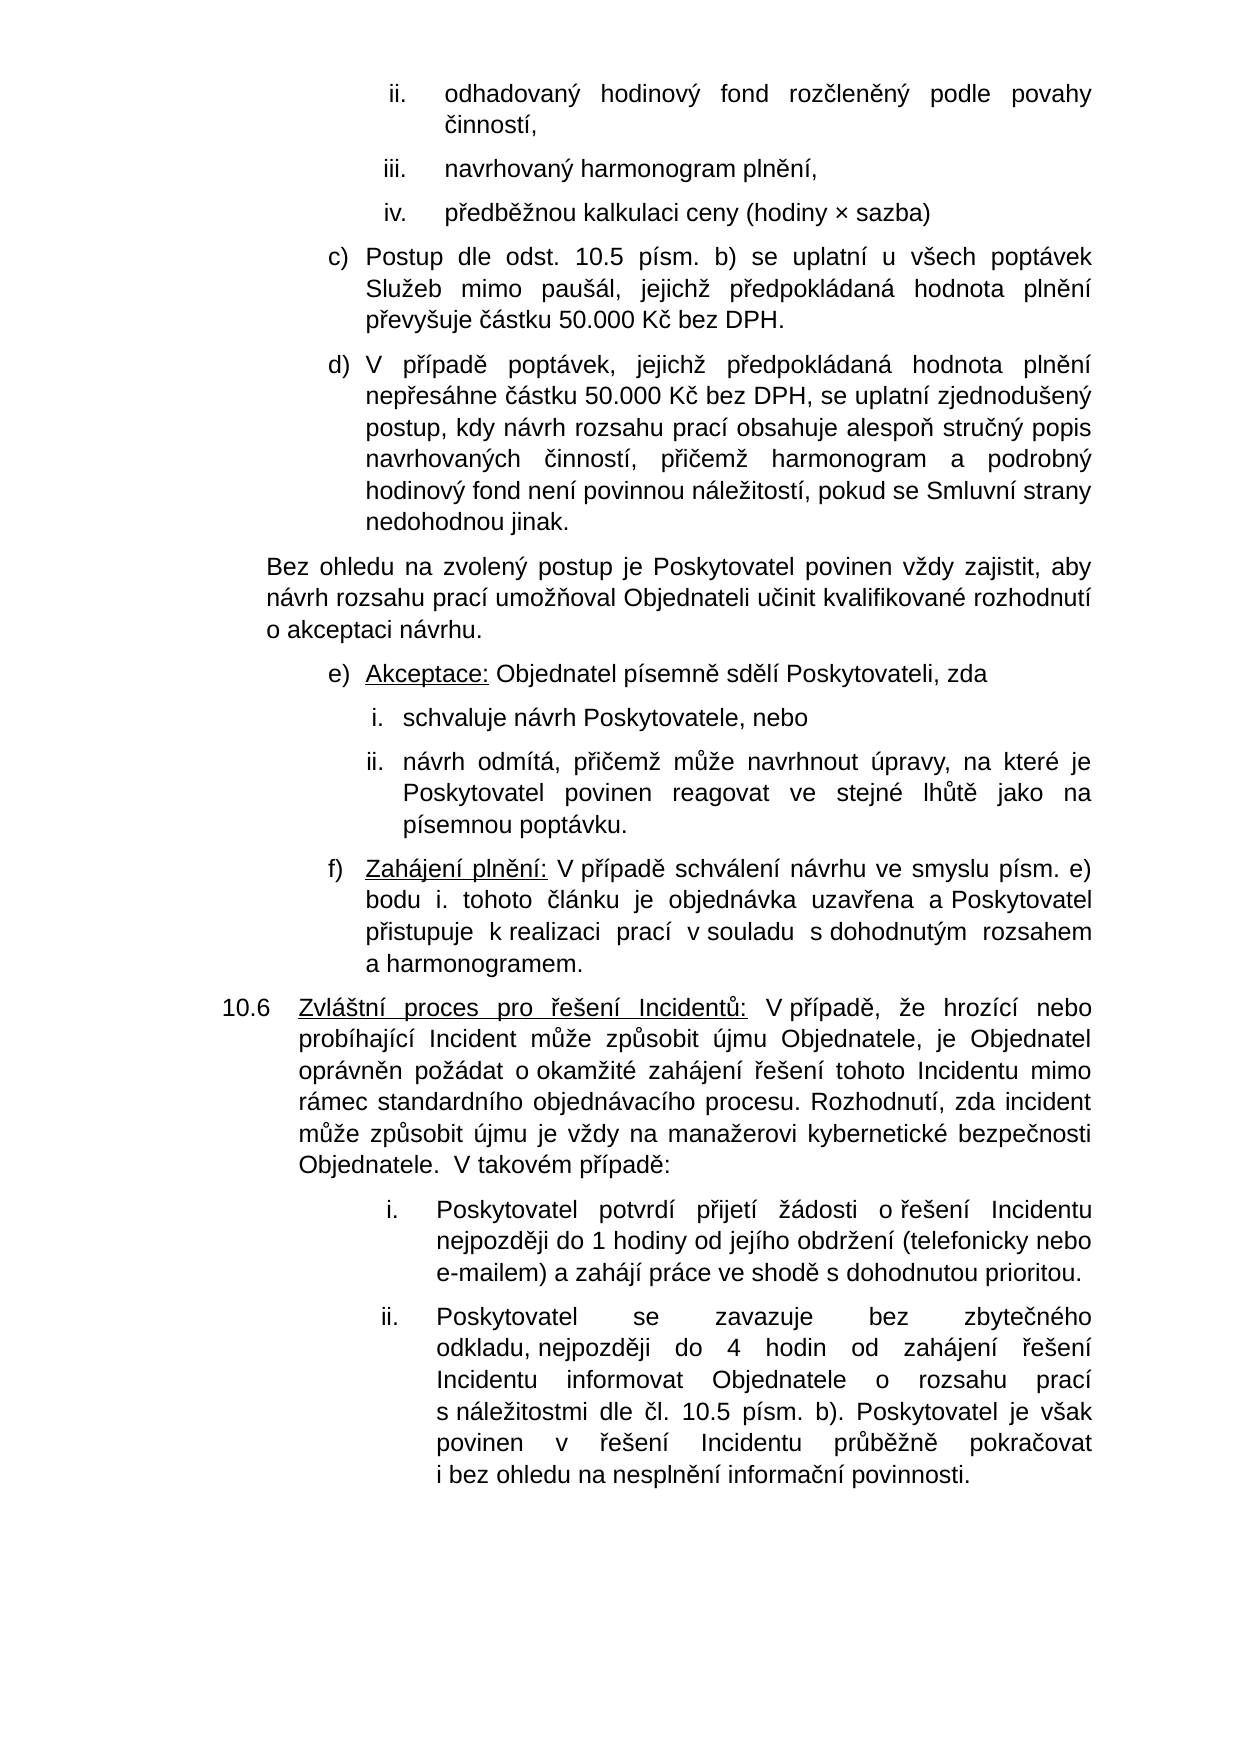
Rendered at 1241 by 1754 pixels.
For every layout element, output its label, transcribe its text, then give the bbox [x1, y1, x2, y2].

list Akceptace: Objednatel písemně sdělí Poskytovateli, zda [328, 659, 1092, 687]
list Postup dle odst. 10.5 písm. b) se uplatní u všech poptávek Služeb mimo paušál, jejichž předpokládaná hodnota plnění převyšuje částku 50.000 Kč bez DPH. [328, 242, 1092, 334]
list Zahájení plnění: V případě schválení návrhu ve smyslu písm. e) bodu i. tohoto článku je objednávka uzavřena a Poskytovatel přistupuje k realizaci prací v souladu s dohodnutým rozsahem a harmonogramem. [328, 854, 1092, 977]
list schvaluje návrh Poskytovatele, nebo [384, 703, 1092, 731]
text Zvláštní proces pro řešení Incidentů: V případě, že hrozící nebo probíhající Incident může způsobit újmu Objednatele, je Objednatel oprávněn požádat o okamžité zahájení řešení tohoto Incidentu mimo rámec standardního objednávacího procesu. Rozhodnutí, zda incident může způsobit újmu je vždy na manažerovi kybernetické bezpečnosti Objednatele. V takovém případě: [222, 993, 1092, 1179]
list Poskytovatel potvrdí přijetí žádosti o řešení Incidentu nejpozději do 1 hodiny od jejího obdržení (telefonicky nebo e-mailem) a zahájí práce ve shodě s dohodnutou prioritou. [399, 1194, 1092, 1286]
list Poskytovatel se zavazuje bez zbytečného odkladu, nejpozději do 4 hodin od zahájení řešení Incidentu informovat Objednatele o rozsahu prací s náležitostmi dle čl. 10.5 písm. b). Poskytovatel je však povinen v řešení Incidentu průběžně pokračovat i bez ohledu na nesplnění informační povinnosti. [399, 1302, 1092, 1488]
list Bez ohledu na zvolený postup je Poskytovatel povinen vždy zajistit, aby návrh rozsahu prací umožňoval Objednateli učinit kvalifikované rozhodnutí o akceptaci návrhu. [266, 551, 1092, 643]
list návrh odmítá, přičemž může navrhnout úpravy, na které je Poskytovatel povinen reagovat ve stejné lhůtě jako na písemnou poptávku. [384, 747, 1092, 839]
list předběžnou kalkulaci ceny (hodiny × sazba) [407, 198, 1092, 227]
list odhadovaný hodinový fond rozčleněný podle povahy činností, [407, 79, 1092, 139]
list V případě poptávek, jejichž předpokládaná hodnota plnění nepřesáhne částku 50.000 Kč bez DPH, se uplatní zjednodušený postup, kdy návrh rozsahu prací obsahuje alespoň stručný popis navrhovaných činností, přičemž harmonogram a podrobný hodinový fond není povinnou náležitostí, pokud se Smluvní strany nedohodnou jinak. [328, 349, 1092, 536]
list navrhovaný harmonogram plnění, [407, 154, 1092, 183]
